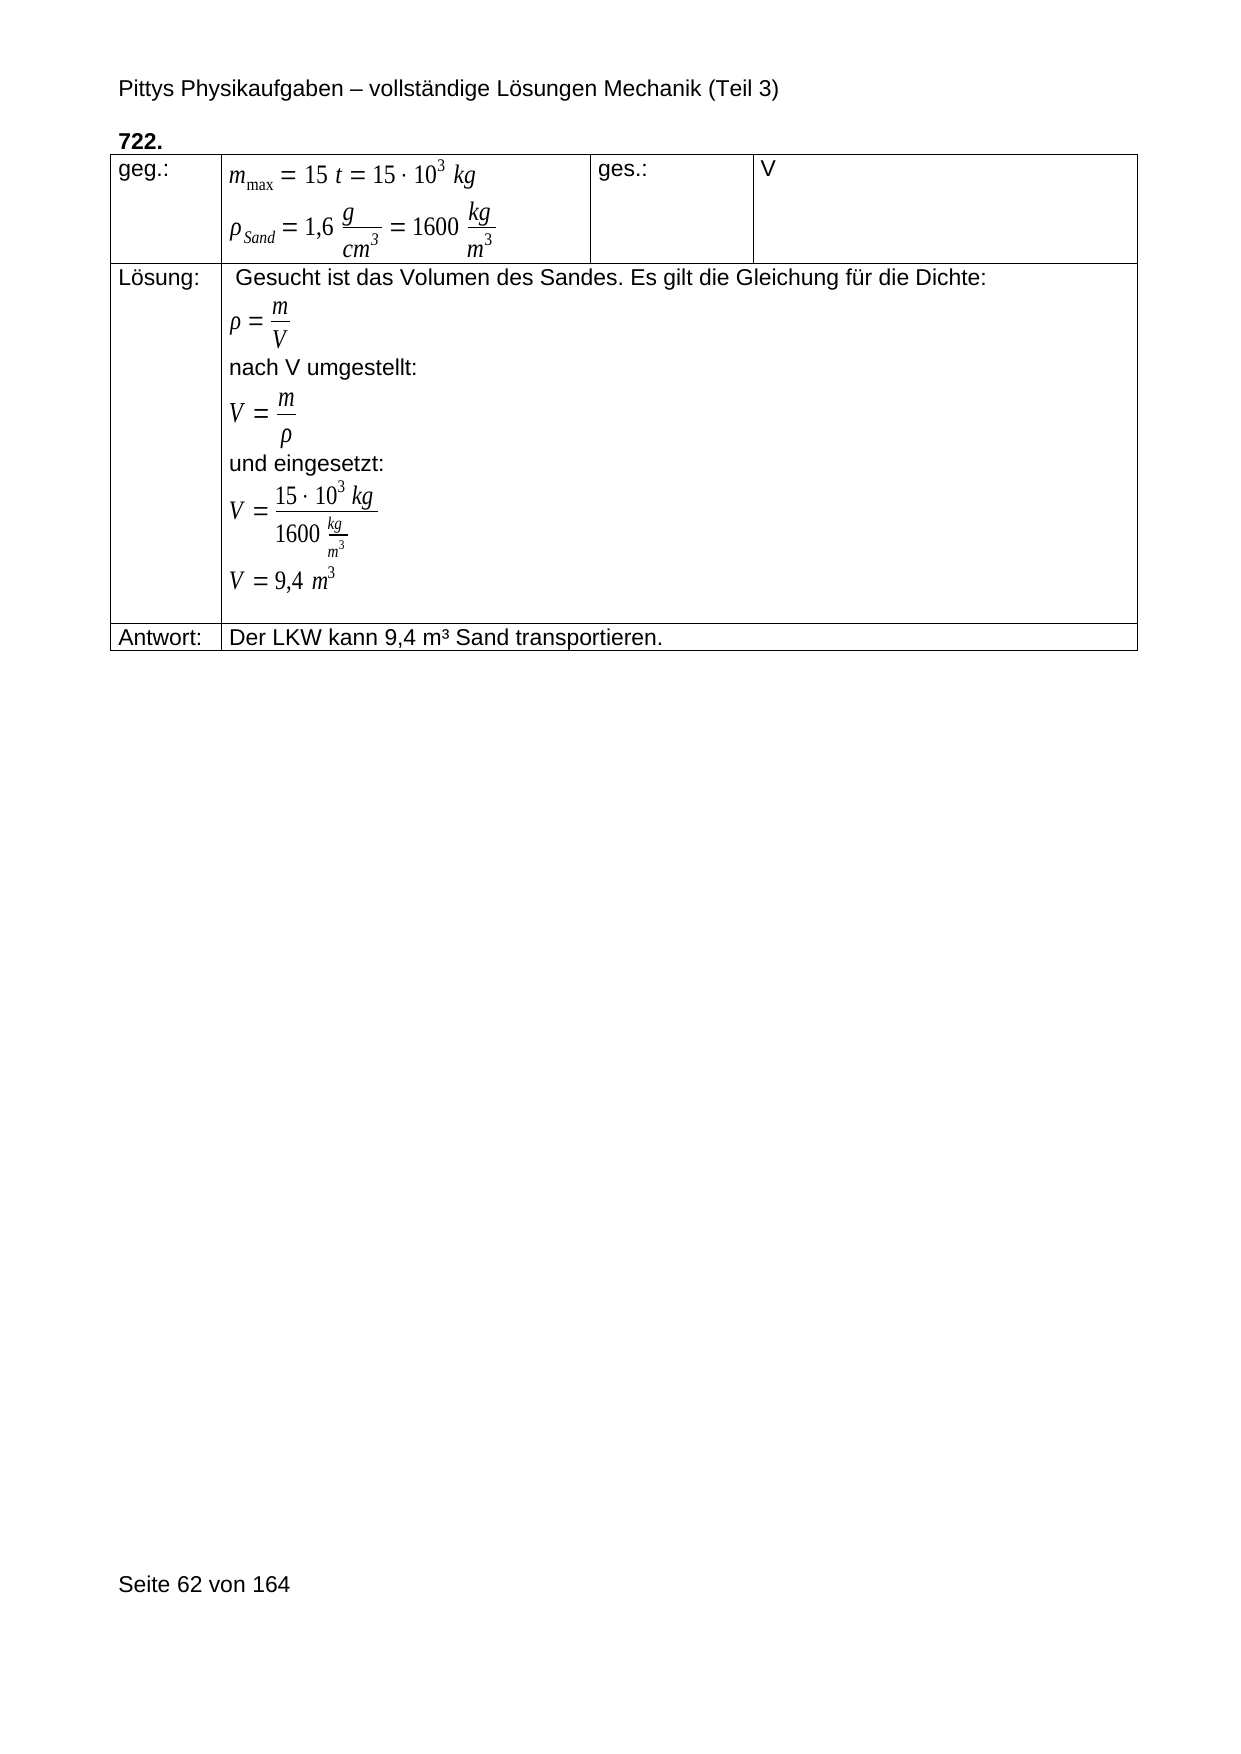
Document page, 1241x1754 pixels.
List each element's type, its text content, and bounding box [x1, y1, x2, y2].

table_cell Antwort: [111, 624, 221, 650]
table_cell Lösung: [111, 264, 221, 622]
table_cell Gesucht ist das Volumen des Sandes. Es gilt die Gleichung für die Dichte: nach V umgestellt: und eingesetzt: [222, 264, 1137, 622]
text 722. [118, 128, 1152, 154]
table_header ges.: [591, 155, 753, 263]
table_header [222, 155, 590, 263]
table_header geg.: [111, 155, 221, 263]
table_cell Der LKW kann 9,4 m³ Sand transportieren. [222, 624, 1137, 650]
table_header V [754, 155, 1137, 263]
